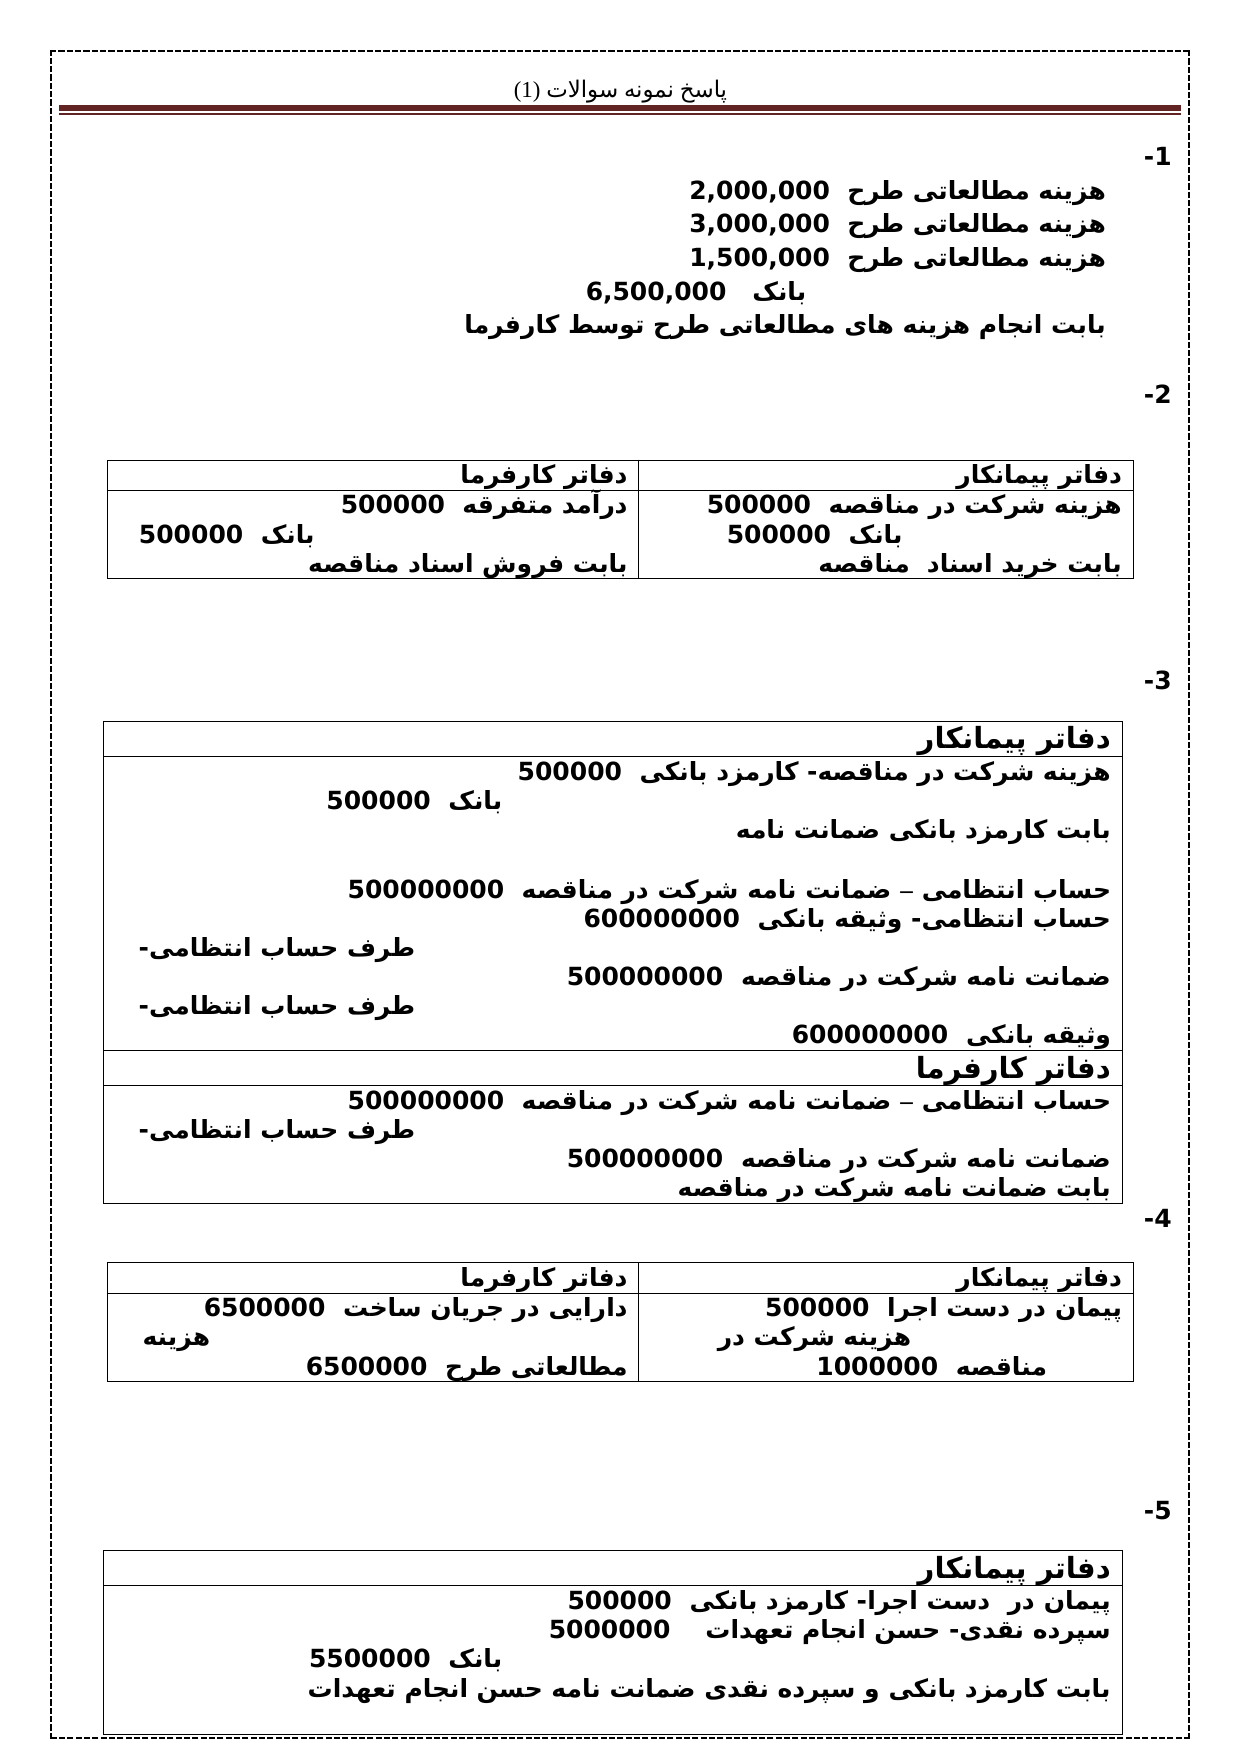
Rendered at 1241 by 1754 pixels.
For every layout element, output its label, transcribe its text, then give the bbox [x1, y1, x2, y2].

table_header دفاتر پیمانکار [639, 1263, 1133, 1292]
list هزینه مطالعاتی طرح 1,500,000 [59, 243, 1106, 272]
table_cell درآمد متفرقه 500,000 بانک 500000 بابت فروش اسناد مناقصه [108, 491, 638, 578]
table_cell پیمان در دست اجرا 1000000 هزینه شرکت در مناقصه 1000000 [639, 1294, 1133, 1381]
list بابت انجام هزینه های مطالعاتی طرح توسط کارفرما [59, 310, 1106, 339]
list هزینه مطالعاتی طرح 2,000,000 [59, 176, 1106, 205]
table_header دفاتر کارفرما [108, 461, 638, 490]
table_cell دارایی در جریان ساخت 6500000 هزینه مطالعاتی طرح 6500000 [108, 1294, 638, 1381]
table_cell هزینه شرکت در مناقصه- کارمزد بانکی 500000 بانک 500000 بابت کارمزد بانکی ضمانت نامه حساب انتظامی – ضمانت نامه شرکت در مناقصه 500000000 حساب انتظامی- وثیقه بانکی 600000000 طرف حساب انتظامی- ضمانت نامه شرکت در مناقصه 500000000 طرف حساب انتظامی- وثیقه بانکی 600000000 [104, 757, 1122, 1050]
list بانک 6,500,000 [59, 277, 1106, 306]
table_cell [104, 1586, 1122, 1733]
list هزینه مطالعاتی طرح 3,000,000 [59, 209, 1106, 239]
table_header دفاتر پیمانکار [639, 461, 1133, 490]
table_cell دفاتر کارفرما [104, 1051, 1122, 1085]
table_cell حساب انتظامی – ضمانت نامه شرکت در مناقصه 500000000 طرف حساب انتظامی- ضمانت نامه شرکت در مناقصه 500000000 بابت ضمانت نامه شرکت در مناقصه [104, 1086, 1122, 1203]
table_header دفاتر کارفرما [108, 1263, 638, 1292]
table_header دفاتر پیمانکار [104, 1551, 1122, 1585]
table_cell هزینه شرکت در مناقصه 500,000 بانک 500,000 بابت خرید اسناد مناقصه [639, 491, 1133, 578]
table_header دفاتر پیمانکار [104, 722, 1122, 756]
